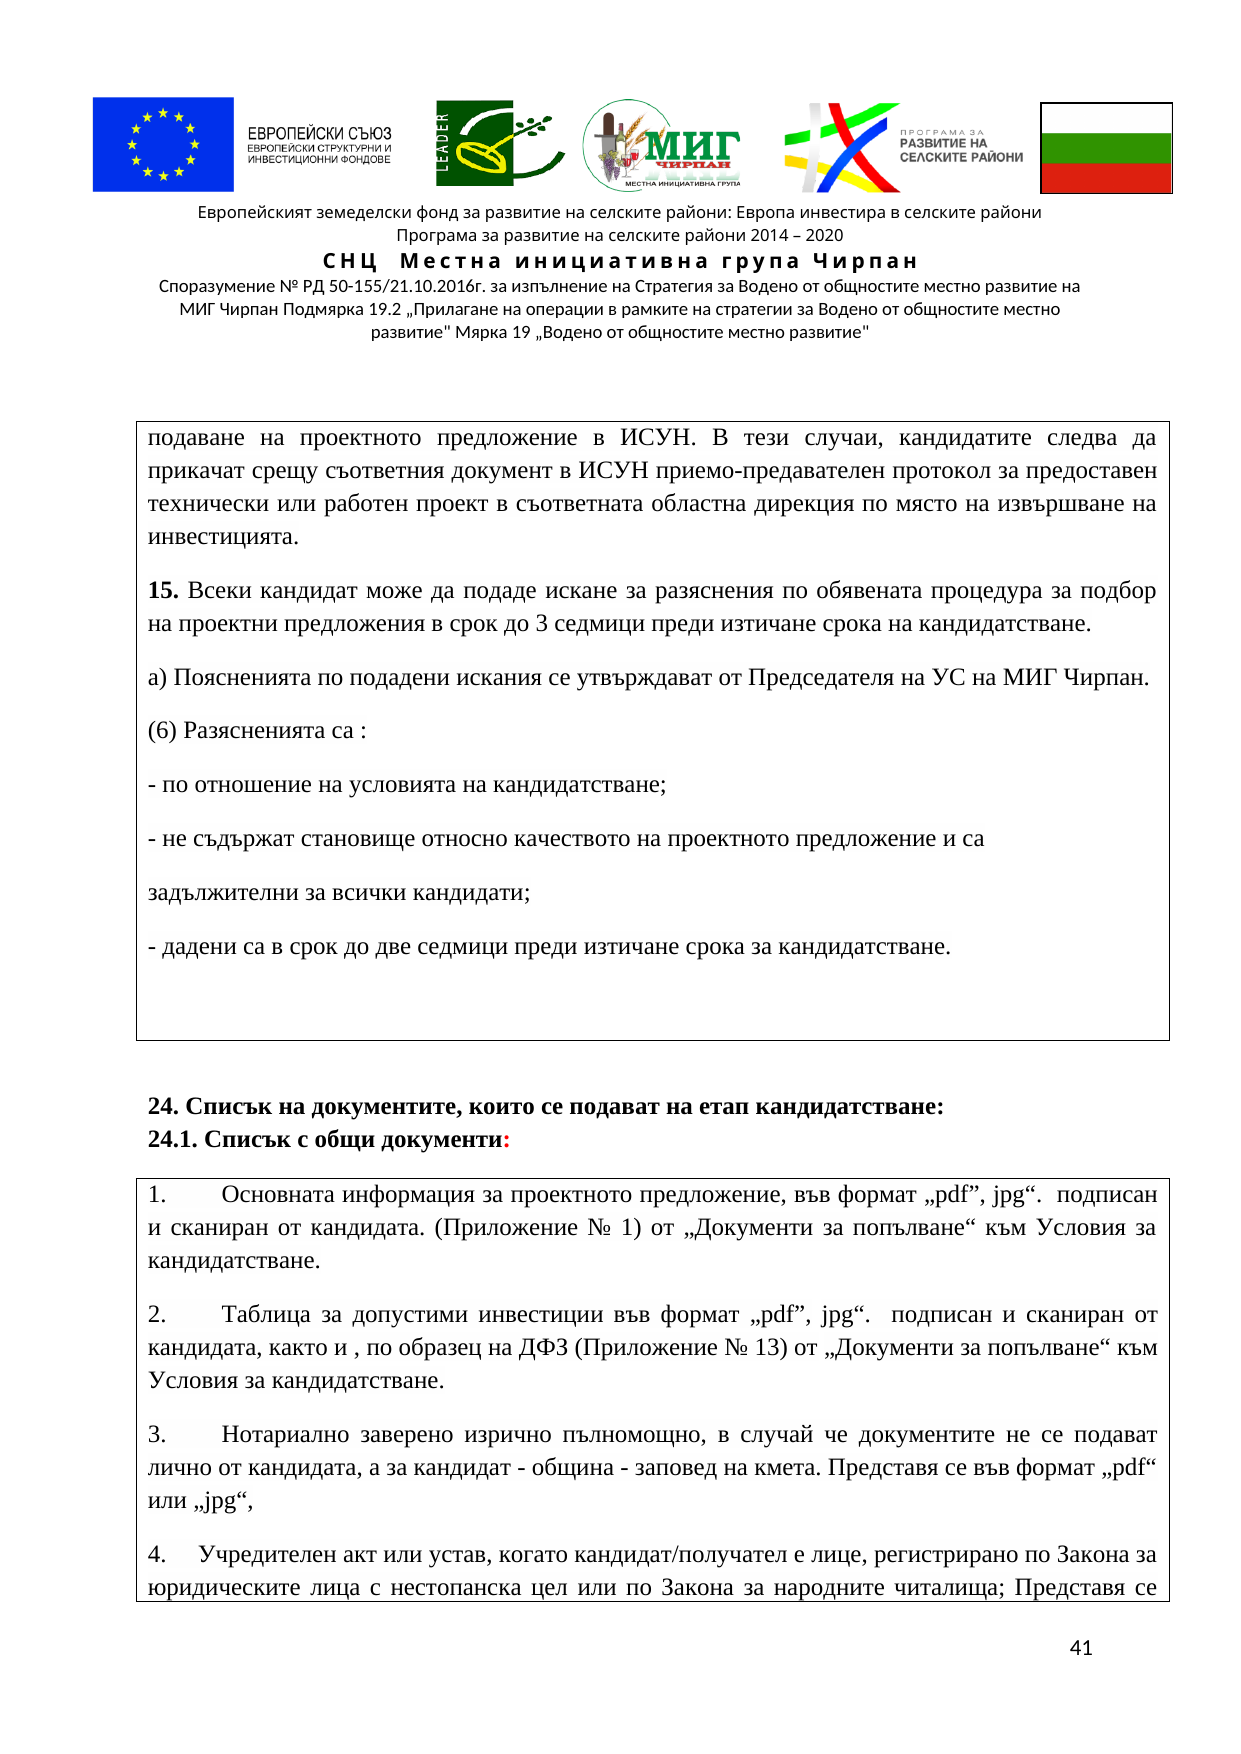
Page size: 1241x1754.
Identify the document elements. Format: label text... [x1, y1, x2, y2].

picture [436, 100, 569, 186]
picture [79, 82, 425, 202]
text 24.1. Списък с общи документи: [148, 1124, 1093, 1153]
picture [770, 95, 1033, 199]
subtitle 24. Списък на документите, които се подават на етап кандидатстване: [148, 1091, 1093, 1120]
picture [582, 99, 741, 192]
